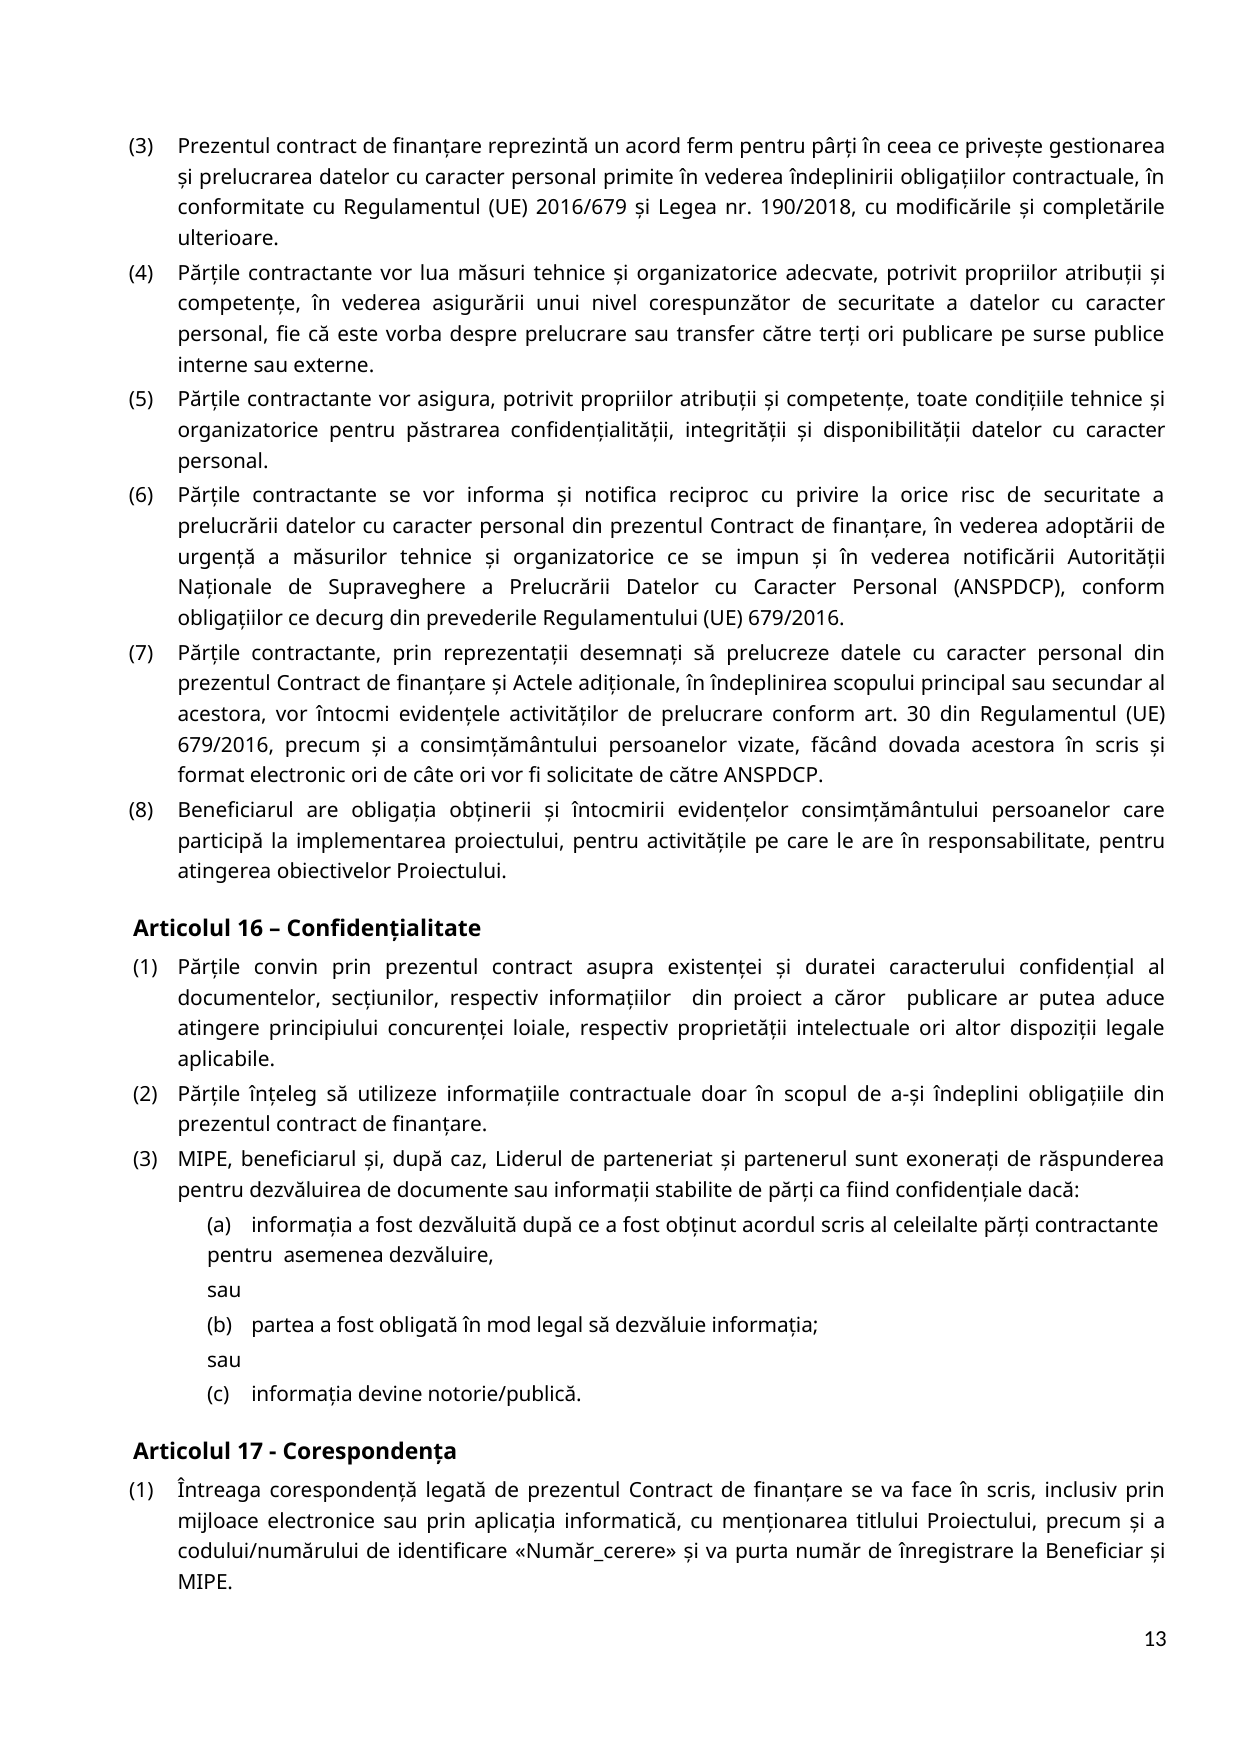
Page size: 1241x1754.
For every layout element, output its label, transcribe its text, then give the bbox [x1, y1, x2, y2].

subtitle Articolul 16 – Confidențialitate [133, 912, 1166, 943]
list Părțile înțeleg să utilizeze informațiile contractuale doar în scopul de a-și îndeplini obligațiile din prezentul contract de finanțare. [133, 1079, 1166, 1138]
subtitle Articolul 17 - Corespondența [133, 1435, 1166, 1466]
list Părțile contractante vor lua măsuri tehnice și organizatorice adecvate, potrivit propriilor atribuții și competențe, în vederea asigurării unui nivel corespunzător de securitate a datelor cu caracter personal, fie că este vorba despre prelucrare sau transfer către terți ori publicare pe surse publice interne sau externe. [129, 258, 1166, 378]
list informația devine notorie/publică. [207, 1379, 1159, 1408]
list sau [207, 1345, 1159, 1373]
list Părțile contractante vor asigura, potrivit propriilor atribuții și competențe, toate condițiile tehnice și organizatorice pentru păstrarea confidențialității, integrității și disponibilității datelor cu caracter personal. [129, 384, 1166, 474]
list MIPE, beneficiarul și, după caz, Liderul de parteneriat și partenerul sunt exonerați de răspunderea pentru dezvăluirea de documente sau informații stabilite de părți ca fiind confidențiale dacă: [133, 1144, 1166, 1203]
list sau [207, 1275, 1159, 1303]
list partea a fost obligată în mod legal să dezvăluie informația; [207, 1310, 1159, 1338]
list Părțile contractante se vor informa și notifica reciproc cu privire la orice risc de securitate a prelucrării datelor cu caracter personal din prezentul Contract de finanțare, în vederea adoptării de urgență a măsurilor tehnice și organizatorice ce se impun și în vederea notificării Autorității Naționale de Supraveghere a Prelucrării Datelor cu Caracter Personal (ANSPDCP), conform obligațiilor ce decurg din prevederile Regulamentului (UE) 679/2016. [129, 481, 1166, 632]
list Părțile contractante, prin reprezentații desemnați să prelucreze datele cu caracter personal din prezentul Contract de finanțare și Actele adiționale, în îndeplinirea scopului principal sau secundar al acestora, vor întocmi evidențele activităților de prelucrare conform art. 30 din Regulamentul (UE) 679/2016, precum și a consimțământului persoanelor vizate, făcând dovada acestora în scris și format electronic ori de câte ori vor fi solicitate de către ANSPDCP. [129, 638, 1166, 789]
list Părțile convin prin prezentul contract asupra existenței și duratei caracterului confidențial al documentelor, secțiunilor, respectiv informațiilor din proiect a căror publicare ar putea aduce atingere principiului concurenței loiale, respectiv proprietății intelectuale ori altor dispoziții legale aplicabile. [133, 952, 1166, 1072]
list informația a fost dezvăluită după ce a fost obținut acordul scris al celeilalte părți contractante pentru asemenea dezvăluire, [207, 1210, 1159, 1269]
list Beneficiarul are obligația obținerii și întocmirii evidențelor consimțământului persoanelor care participă la implementarea proiectului, pentru activitățile pe care le are în responsabilitate, pentru atingerea obiectivelor Proiectului. [129, 795, 1166, 885]
list Prezentul contract de finanțare reprezintă un acord ferm pentru pârți în ceea ce privește gestionarea și prelucrarea datelor cu caracter personal primite în vederea îndeplinirii obligațiilor contractuale, în conformitate cu Regulamentul (UE) 2016/679 și Legea nr. 190/2018, cu modificările și completările ulterioare. [129, 131, 1166, 252]
list Întreaga corespondență legată de prezentul Contract de finanțare se va face în scris, inclusiv prin mijloace electronice sau prin aplicația informatică, cu menționarea titlului Proiectului, precum și a codului/numărului de identificare «Număr_cerere» și va purta număr de înregistrare la Beneficiar și MIPE. [129, 1475, 1166, 1596]
